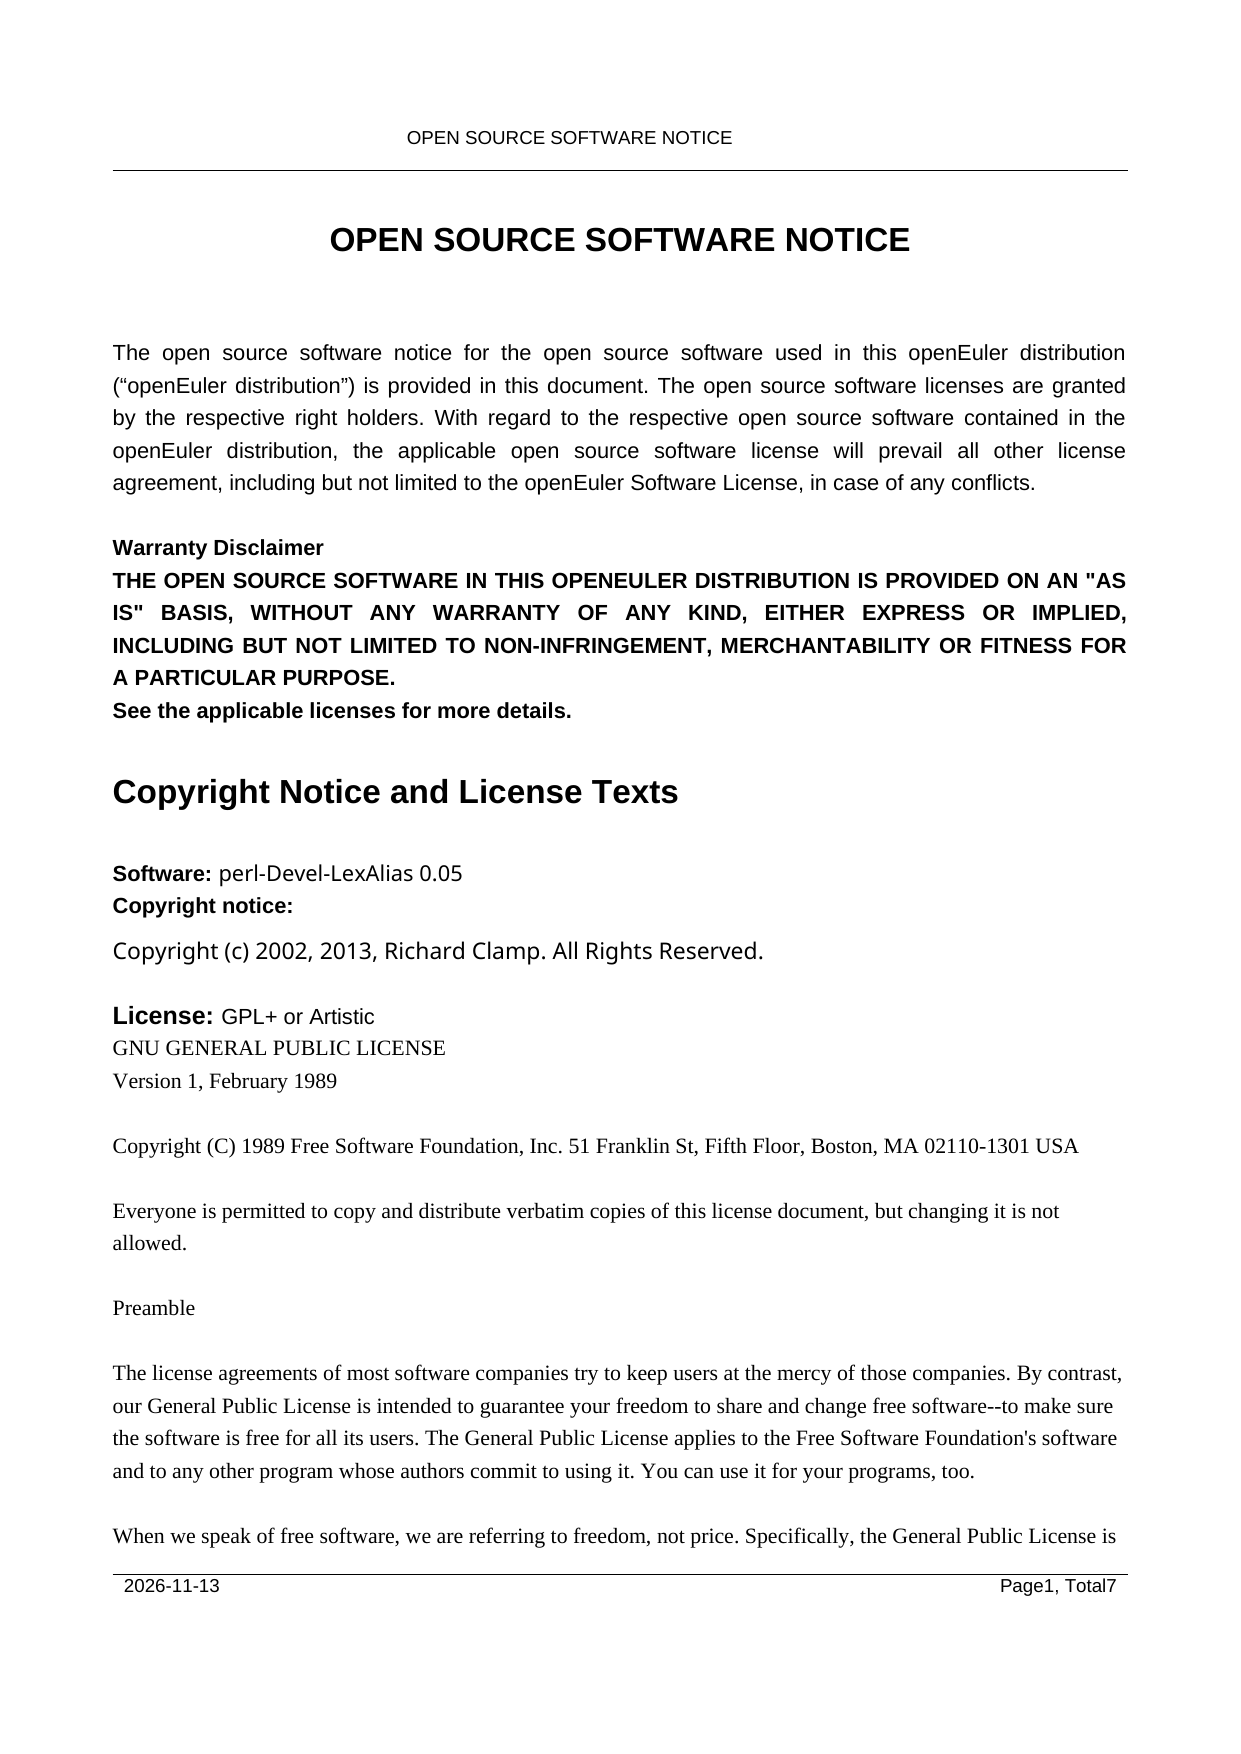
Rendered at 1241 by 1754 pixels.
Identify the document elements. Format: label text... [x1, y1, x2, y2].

text THE OPEN SOURCE SOFTWARE IN THIS OPENEULER DISTRIBUTION IS PROVIDED ON AN "AS IS" BASIS, WITHOUT ANY WARRANTY OF ANY KIND, EITHER EXPRESS OR IMPLIED, INCLUDING BUT NOT LIMITED TO NON-INFRINGEMENT, MERCHANTABILITY OR FITNESS FOR A PARTICULAR PURPOSE. See the applicable licenses for more details. [112, 564, 1128, 726]
title Software: perl-Devel-LexAlias 0.05 [112, 856, 1128, 889]
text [112, 1031, 1128, 1551]
text The open source software notice for the open source software used in this openEuler distribution (“openEuler distribution”) is provided in this document. The open source software licenses are granted by the respective right holders. With regard to the respective open source software contained in the openEuler distribution, the applicable open source software license will prevail all other license agreement, including but not limited to the openEuler Software License, in case of any conflicts. [112, 336, 1128, 499]
text OPEN SOURCE SOFTWARE NOTICE [112, 206, 1128, 271]
text Copyright (c) 2002, 2013, Richard Clamp. All Rights Reserved. [112, 934, 1128, 966]
text Copyright Notice and License Texts [112, 759, 1128, 824]
text Warranty Disclaimer [112, 531, 1128, 564]
text License: GPL+ or Artistic [112, 999, 1128, 1031]
text Copyright notice: [112, 889, 1128, 921]
